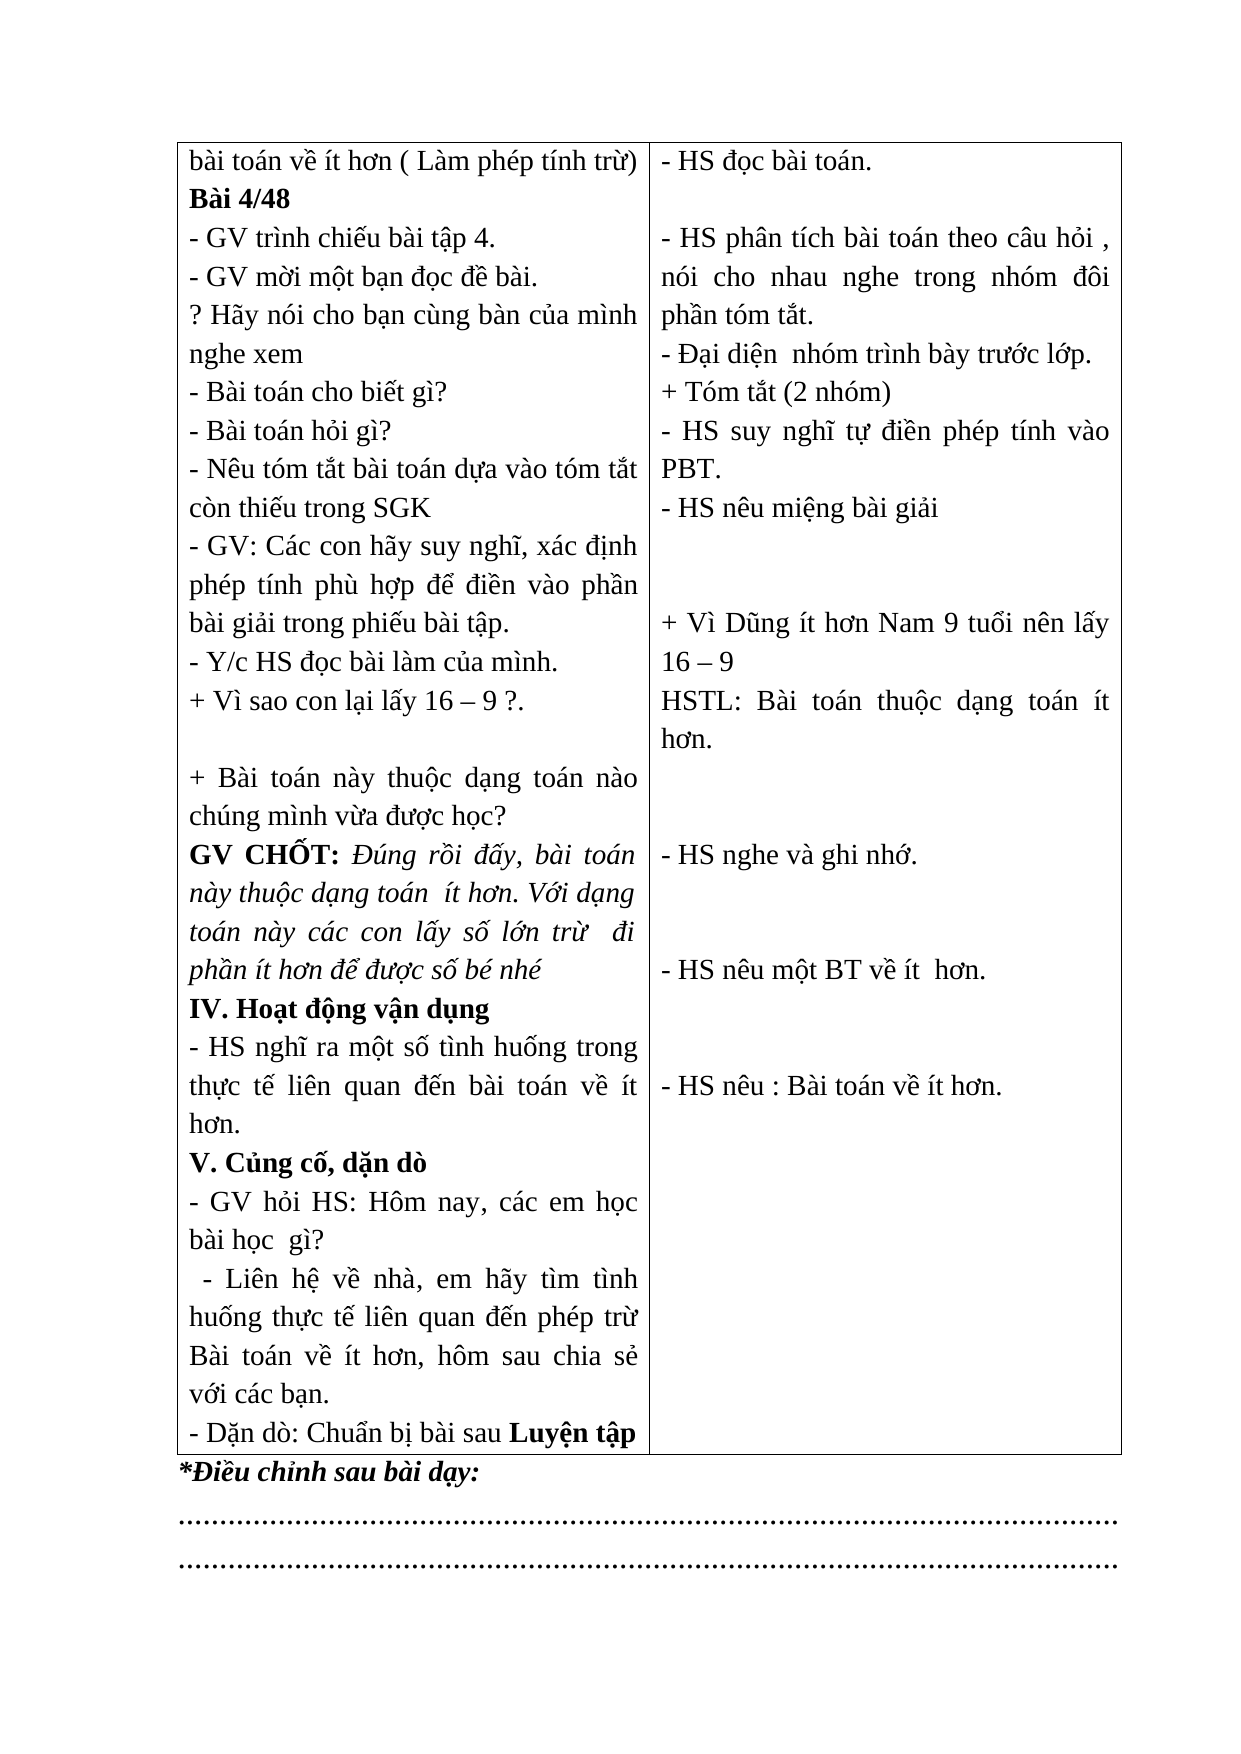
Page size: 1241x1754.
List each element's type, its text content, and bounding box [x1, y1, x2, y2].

text ................................................................................................................. [177, 1537, 1152, 1576]
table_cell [650, 143, 1121, 1453]
text *Điều chỉnh sau bài dạy: [177, 1454, 1152, 1488]
text ................................................................................................................. [177, 1493, 1152, 1531]
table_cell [178, 143, 649, 1453]
